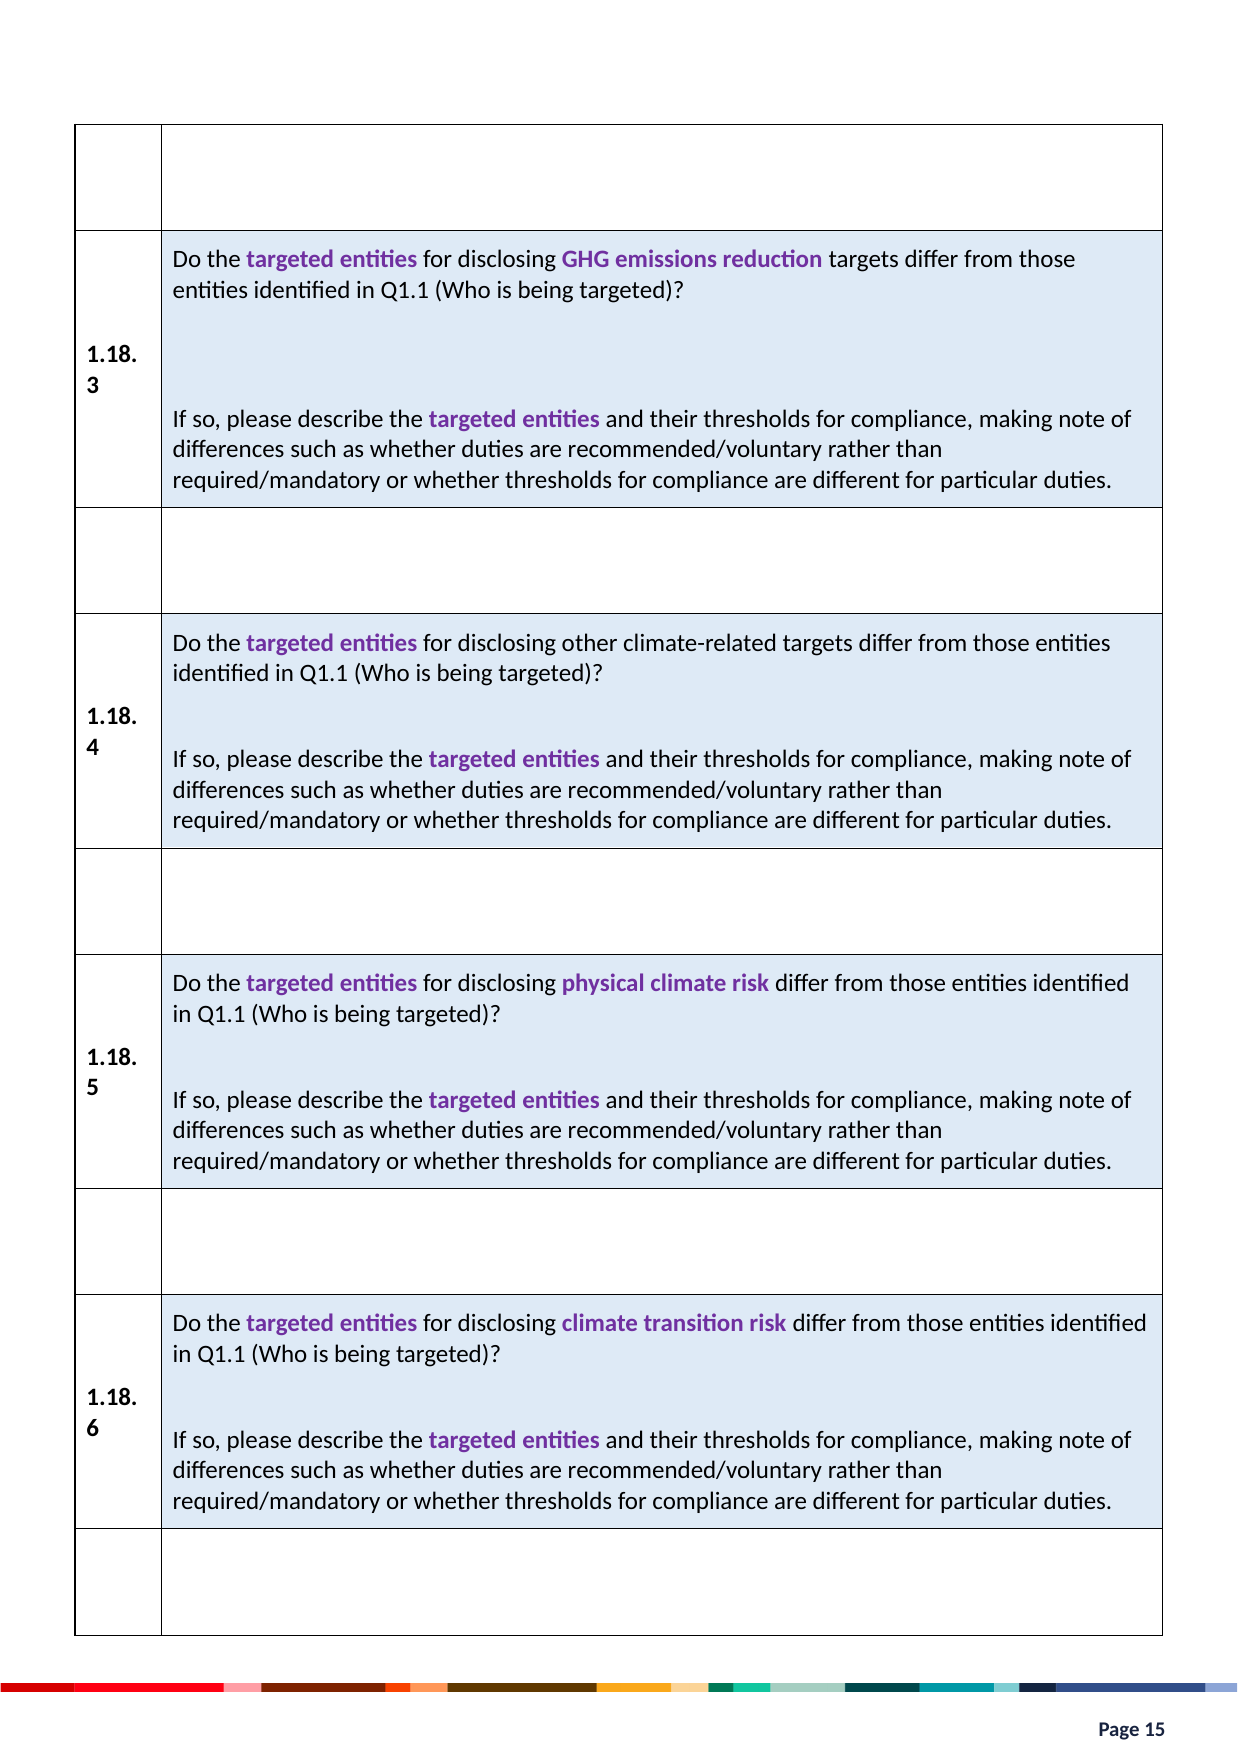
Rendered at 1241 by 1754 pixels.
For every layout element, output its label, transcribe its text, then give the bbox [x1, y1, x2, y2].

table_cell 1.18.6 [76, 1295, 161, 1528]
table_cell Do the targeted entities for disclosing climate transition risk differ from those entities identified in Q1.1 (Who is being targeted)? If so, please describe the targeted entities and their thresholds for compliance, making note of differences such as whether duties are recommended/voluntary rather than required/mandatory or whether thresholds for compliance are different for particular duties. [162, 1295, 1162, 1528]
table_cell 1.18.5 [76, 955, 161, 1188]
table_cell Do the targeted entities for disclosing other climate-related targets differ from those entities identified in Q1.1 (Who is being targeted)? If so, please describe the targeted entities and their thresholds for compliance, making note of differences such as whether duties are recommended/voluntary rather than required/mandatory or whether thresholds for compliance are different for particular duties. [162, 614, 1162, 847]
table_cell [162, 508, 1162, 613]
table_cell 1.18.3 [76, 231, 161, 507]
table_cell [76, 1189, 161, 1294]
table_cell 1.18.4 [76, 614, 161, 847]
table_cell [76, 125, 161, 230]
table_cell [162, 849, 1162, 954]
table_cell [162, 125, 1162, 230]
picture [0, 1683, 1236, 1692]
table_cell Do the targeted entities for disclosing GHG emissions reduction targets differ from those entities identified in Q1.1 (Who is being targeted)? If so, please describe the targeted entities and their thresholds for compliance, making note of differences such as whether duties are recommended/voluntary rather than required/mandatory or whether thresholds for compliance are different for particular duties. [162, 231, 1162, 507]
table_cell [76, 1529, 161, 1634]
table_cell [162, 1529, 1162, 1634]
table_cell [76, 508, 161, 613]
table_cell [162, 1189, 1162, 1294]
table_cell Do the targeted entities for disclosing physical climate risk differ from those entities identified in Q1.1 (Who is being targeted)? If so, please describe the targeted entities and their thresholds for compliance, making note of differences such as whether duties are recommended/voluntary rather than required/mandatory or whether thresholds for compliance are different for particular duties. [162, 955, 1162, 1188]
table_cell [76, 849, 161, 954]
